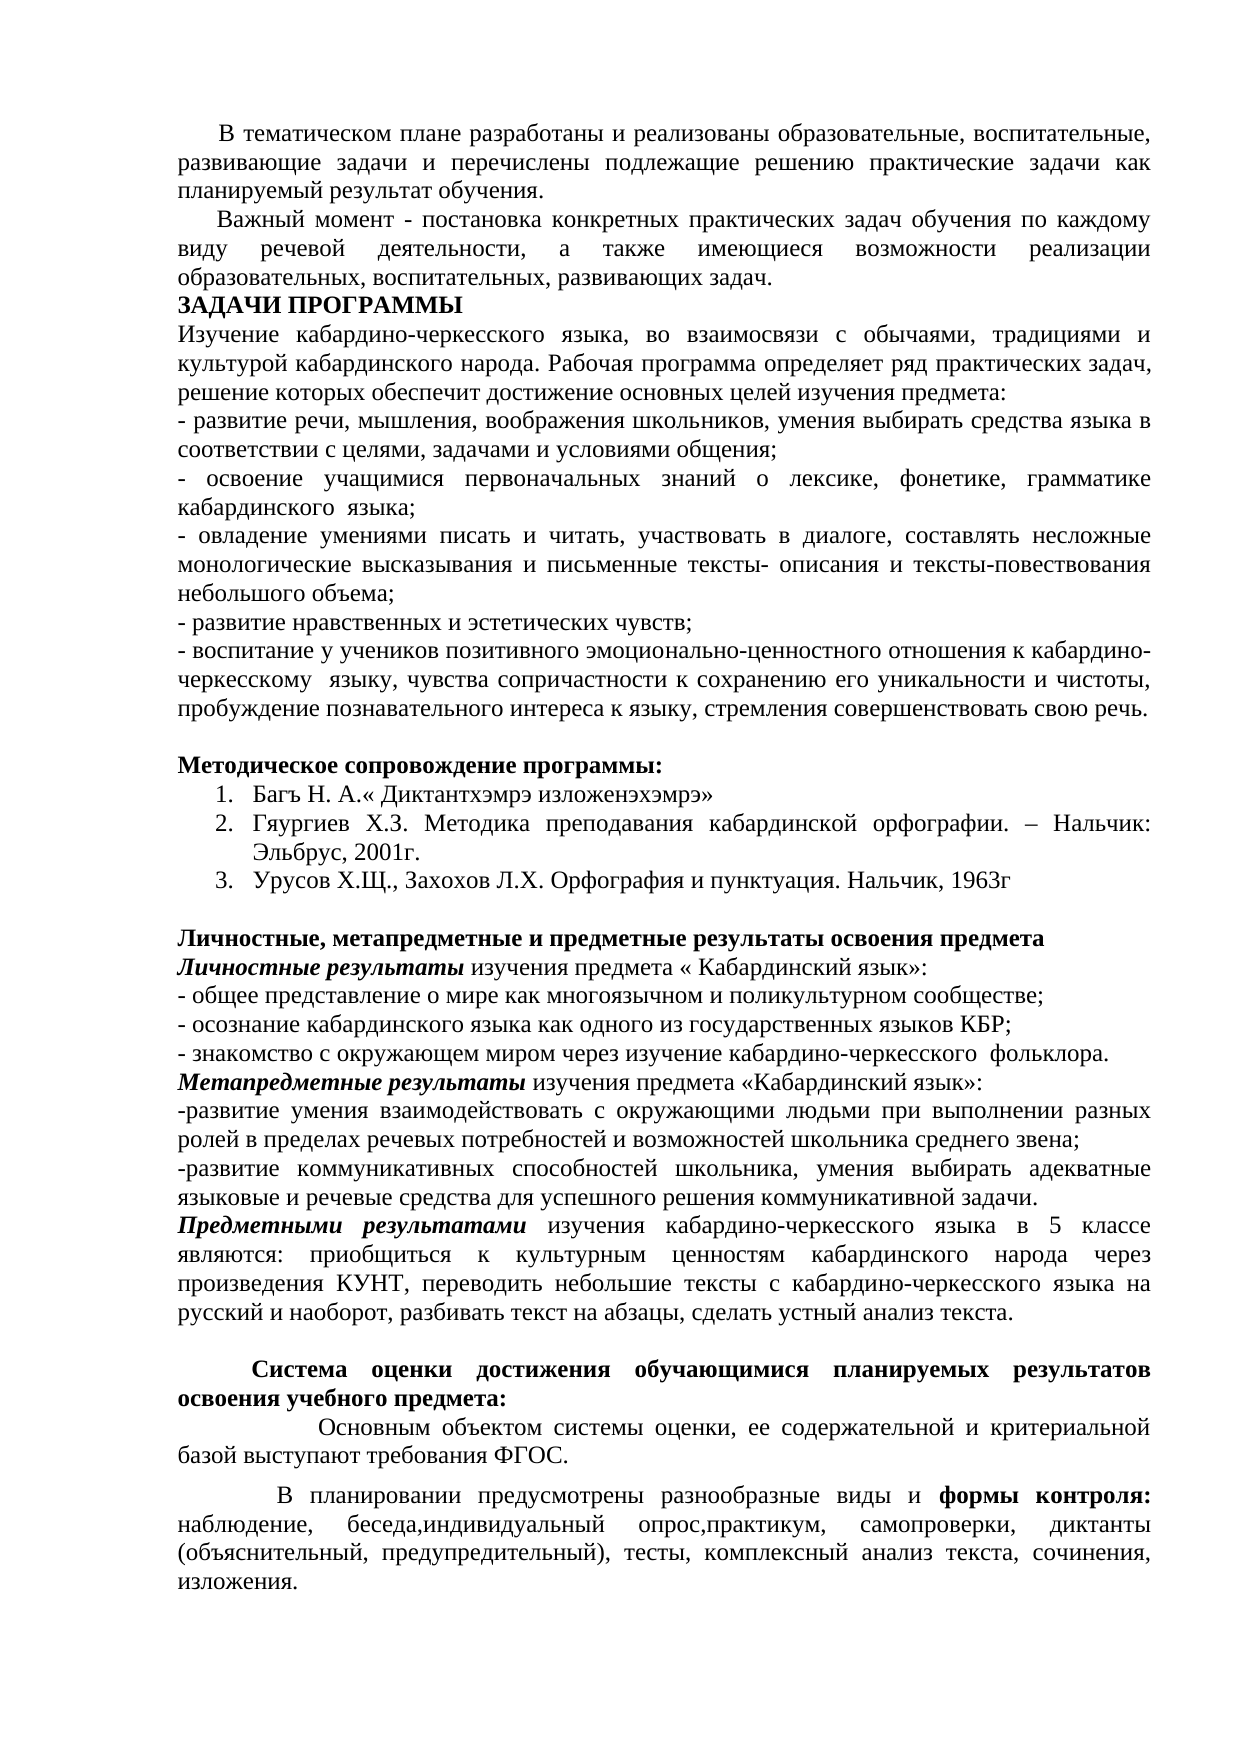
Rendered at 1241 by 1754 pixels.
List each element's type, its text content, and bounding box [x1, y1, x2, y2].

text ЗАДАЧИ ПРОГРАММЫ [177, 291, 1152, 319]
text - освоение учащимися первоначальных знаний о лексике, фонетике, грамматике кабардинского языка; [177, 463, 1152, 521]
list Гяургиев Х.З. Методика преподавания кабардинской орфографии. – Нальчик: Эльбрус, 2001г. [215, 808, 1152, 866]
text -развитие коммуникативных способностей школьника, умения выбирать адекватные языковые и речевые средства для успешного решения коммуникативной задачи. [177, 1153, 1152, 1211]
text - развитие речи, мышления, воображения школьников, умения выбирать средства языка в соответствии с целями, задачами и условиями общения; [177, 406, 1152, 463]
list Изучение кабардино-черкесского языка, во взаимосвязи с обычаями, традициями и культурой кабардинского народа. Рабочая программа определяет ряд практических задач, решение которых обеспечит достижение основных целей изучения предмета: [177, 319, 1152, 406]
text - развитие нравственных и эстетических чувств; [177, 607, 1152, 636]
text - общее представление о мире как многоязычном и поликультурном сообществе; [177, 981, 1152, 1009]
text Личностные результаты изучения предмета « Кабардинский язык»: [177, 952, 1152, 981]
text Личностные, метапредметные и предметные результаты освоения предмета [177, 923, 1152, 952]
text - воспитание у учеников позитивного эмоционально-ценностного отношения к кабардино-черкесскому языку, чувства сопричастности к сохранению его уникальности и чистоты, пробуждение познавательного интереса к языку, стремления совершенствовать свою речь. [177, 636, 1152, 722]
text В планировании предусмотрены разнообразные виды и формы контроля: наблюдение, беседа,индивидуальный опрос,практикум, самопроверки, диктанты (объяснительный, предупредительный), тесты, комплексный анализ текста, сочинения, изложения. [177, 1480, 1152, 1595]
list Урусов Х.Щ., Захохов Л.Х. Орфография и пунктуация. Нальчик, 1963г [215, 866, 1152, 894]
list Багъ Н. А.« Диктантхэмрэ изложенэхэмрэ» [215, 779, 1152, 808]
text Основным объектом системы оценки, ее содержательной и критериальной базой выступают требования ФГОС. [177, 1412, 1152, 1469]
text -развитие умения взаимодействовать с окружающими людьми при выполнении разных ролей в пределах речевых потребностей и возможностей школьника среднего звена; [177, 1096, 1152, 1153]
text Метапредметные результаты изучения предмета «Кабардинский язык»: [177, 1067, 1152, 1096]
text Методическое сопровождение программы: [177, 751, 1152, 779]
text - овладение умениями писать и читать, участвовать в диалоге, составлять несложные монологические высказывания и письменные тексты- описания и тексты-повествования небольшого объема; [177, 521, 1152, 607]
text В тематическом плане разработаны и реализованы образовательные, воспитательные, развивающие задачи и перечислены подлежащие решению практические задачи как планируемый результат обучения. [177, 118, 1152, 204]
text Важный момент - постановка конкретных практических задач обучения по каждому виду речевой деятельности, а также имеющиеся возможности реализации образовательных, воспитательных, развивающих задач. [177, 204, 1152, 291]
text - знакомство с окружающем миром через изучение кабардино-черкесского фольклора. [177, 1038, 1152, 1067]
text - осознание кабардинского языка как одного из государственных языков КБР; [177, 1009, 1152, 1038]
text Система оценки достижения обучающимися планируемых результатов освоения учебного предмета: [177, 1354, 1152, 1412]
text Предметными результатами изучения кабардино-черкесского языка в 5 классе являются: приобщиться к культурным ценностям кабардинского народа через произведения КУНТ, переводить небольшие тексты с кабардино-черкесского языка на русский и наоборот, разбивать текст на абзацы, сделать устный анализ текста. [177, 1211, 1152, 1326]
